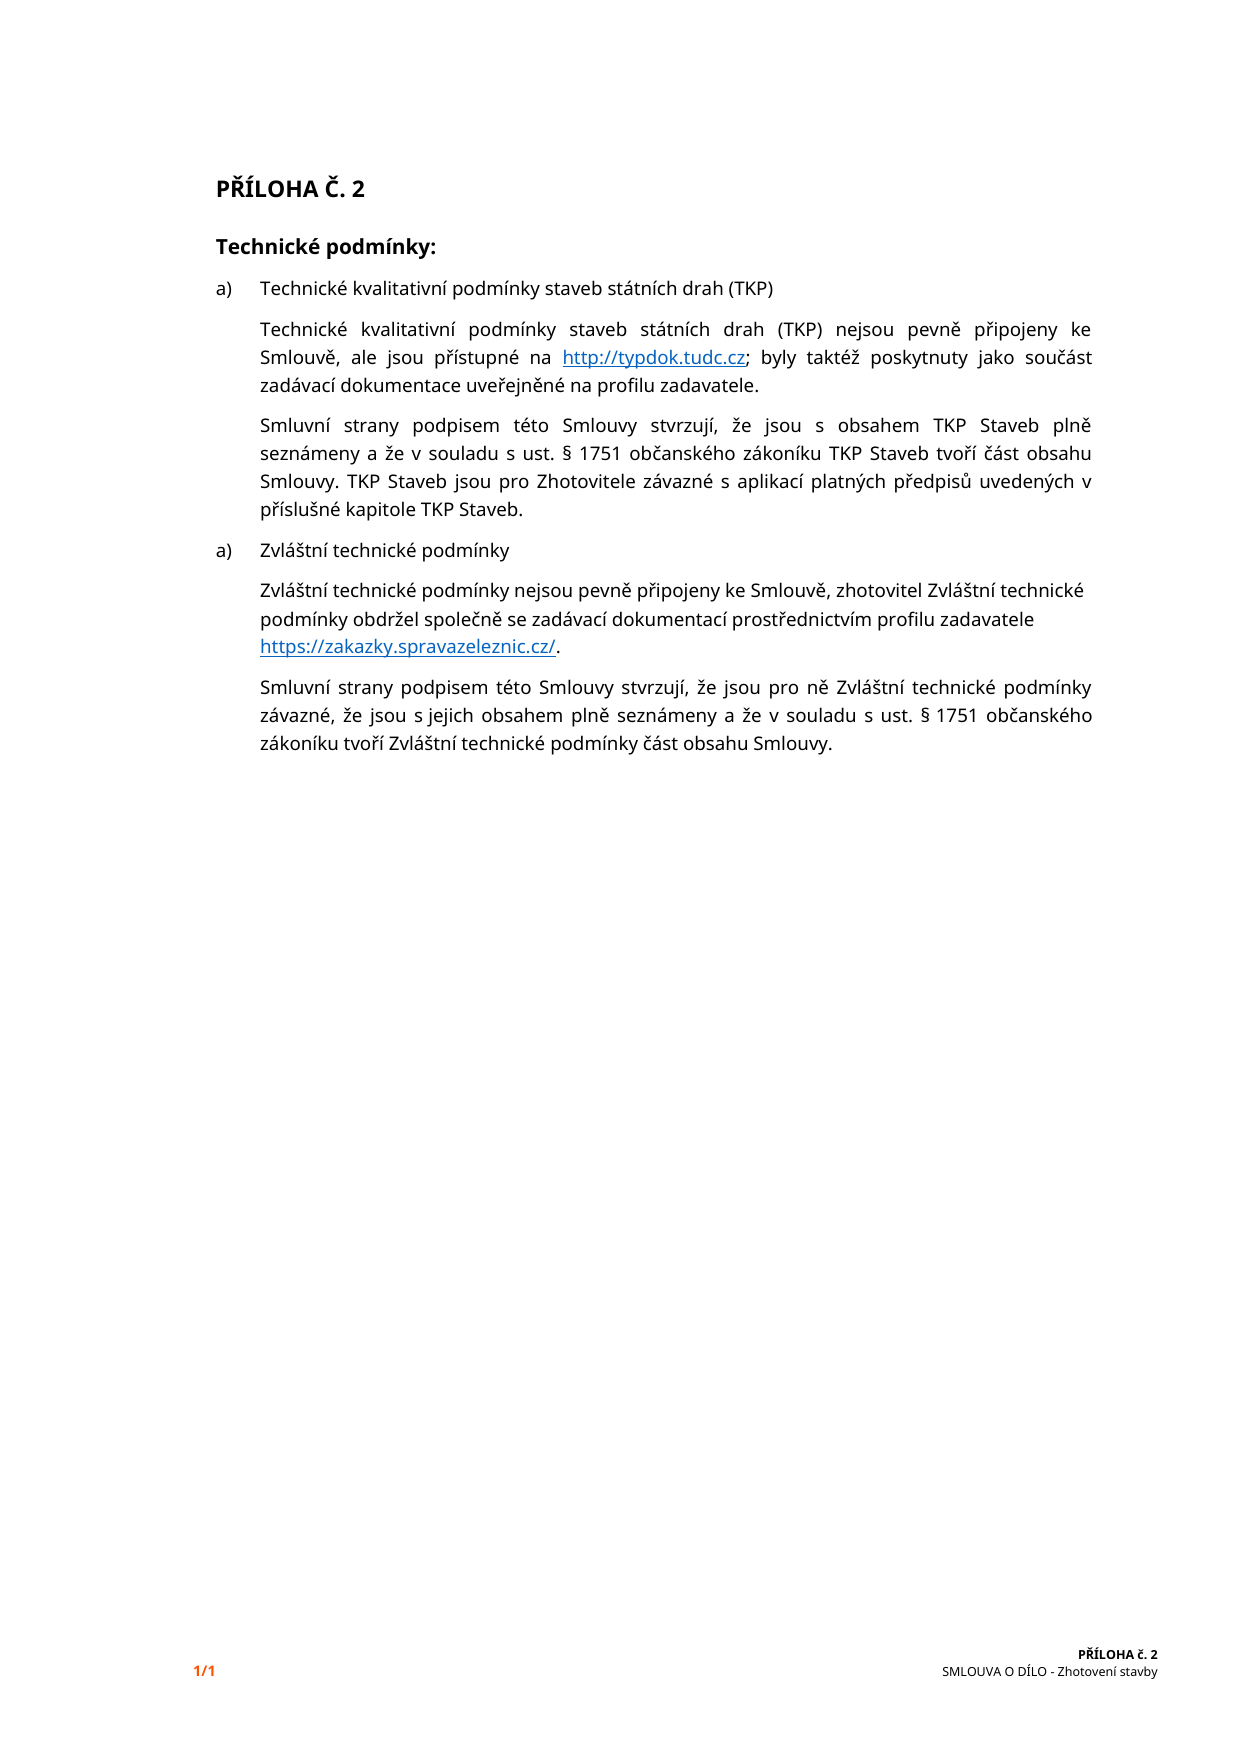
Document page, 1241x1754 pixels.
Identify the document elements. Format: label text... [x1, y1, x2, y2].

list Smluvní strany podpisem této Smlouvy stvrzují, že jsou pro ně Zvláštní technické podmínky závazné, že jsou s jejich obsahem plně seznámeny a že v souladu s ust. § 1751 občanského zákoníku tvoří Zvláštní technické podmínky část obsahu Smlouvy. [260, 674, 1093, 756]
text Příloha č. 2 [216, 172, 1093, 204]
list Technické kvalitativní podmínky staveb státních drah (TKP) [216, 276, 1093, 301]
list Zvláštní technické podmínky [216, 537, 1093, 563]
text Technické podmínky: [216, 232, 1093, 260]
text Smluvní strany podpisem této Smlouvy stvrzují, že jsou s obsahem TKP Staveb plně seznámeny a že v souladu s ust. § 1751 občanského zákoníku TKP Staveb tvoří část obsahu Smlouvy. TKP Staveb jsou pro Zhotovitele závazné s aplikací platných předpisů uvedených v příslušné kapitole TKP Staveb. [260, 413, 1093, 522]
text Technické kvalitativní podmínky staveb státních drah (TKP) nejsou pevně připojeny ke Smlouvě, ale jsou přístupné na http://typdok.tudc.cz; byly taktéž poskytnuty jako součást zadávací dokumentace uveřejněné na profilu zadavatele. [260, 316, 1093, 398]
list Zvláštní technické podmínky nejsou pevně připojeny ke Smlouvě, zhotovitel Zvláštní technické podmínky obdržel společně se zadávací dokumentací prostřednictvím profilu zadavatele https://zakazky.spravazeleznic.cz/. [260, 578, 1093, 659]
